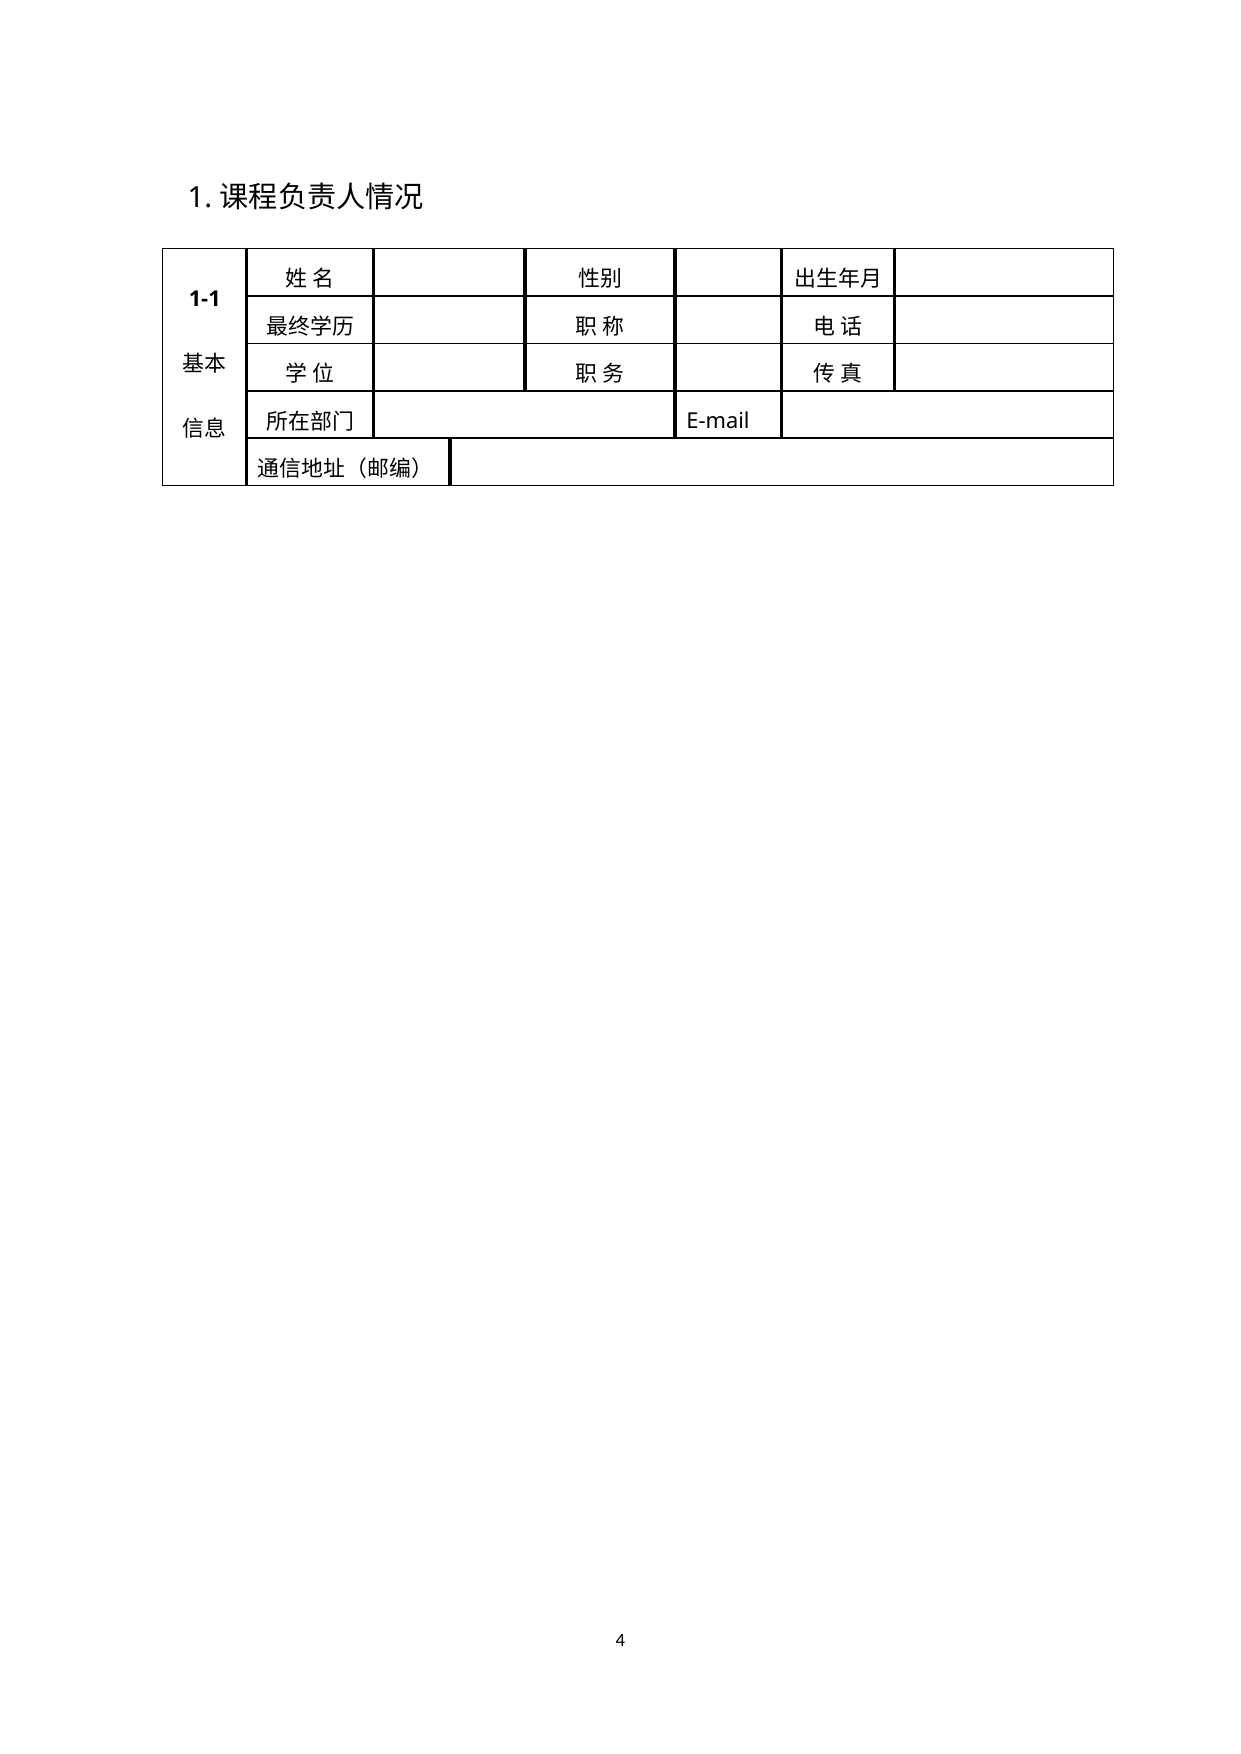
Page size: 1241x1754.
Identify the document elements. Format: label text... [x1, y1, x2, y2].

text 1. 课程负责人情况 [187, 162, 1053, 227]
table_cell [375, 344, 523, 390]
table_cell 电 话 [783, 297, 893, 343]
table_header [375, 249, 523, 295]
table_cell 职 务 [527, 344, 673, 390]
table_header [677, 249, 780, 295]
table_cell [375, 392, 673, 437]
table_cell [375, 297, 523, 343]
table_header 姓 名 [248, 249, 372, 295]
table_header [896, 249, 1113, 295]
table_header 出生年月 [783, 249, 893, 295]
table_cell 学 位 [248, 344, 372, 390]
table_header 1-1 基本 信息 [163, 249, 245, 484]
table_cell 传 真 [783, 344, 893, 390]
table_cell 所在部门或院系 [248, 392, 372, 437]
table_cell E-mail [677, 392, 780, 437]
table_cell [677, 297, 780, 343]
table_cell [896, 297, 1113, 343]
table_cell [677, 344, 780, 390]
table_cell 职 称 [527, 297, 673, 343]
table_cell 通信地址（邮编） [248, 439, 448, 484]
table_cell [452, 439, 1113, 484]
table_cell [783, 392, 1113, 437]
table_cell 最终学历 [248, 297, 372, 343]
table_header 性别 [527, 249, 673, 295]
table_cell [896, 344, 1113, 390]
